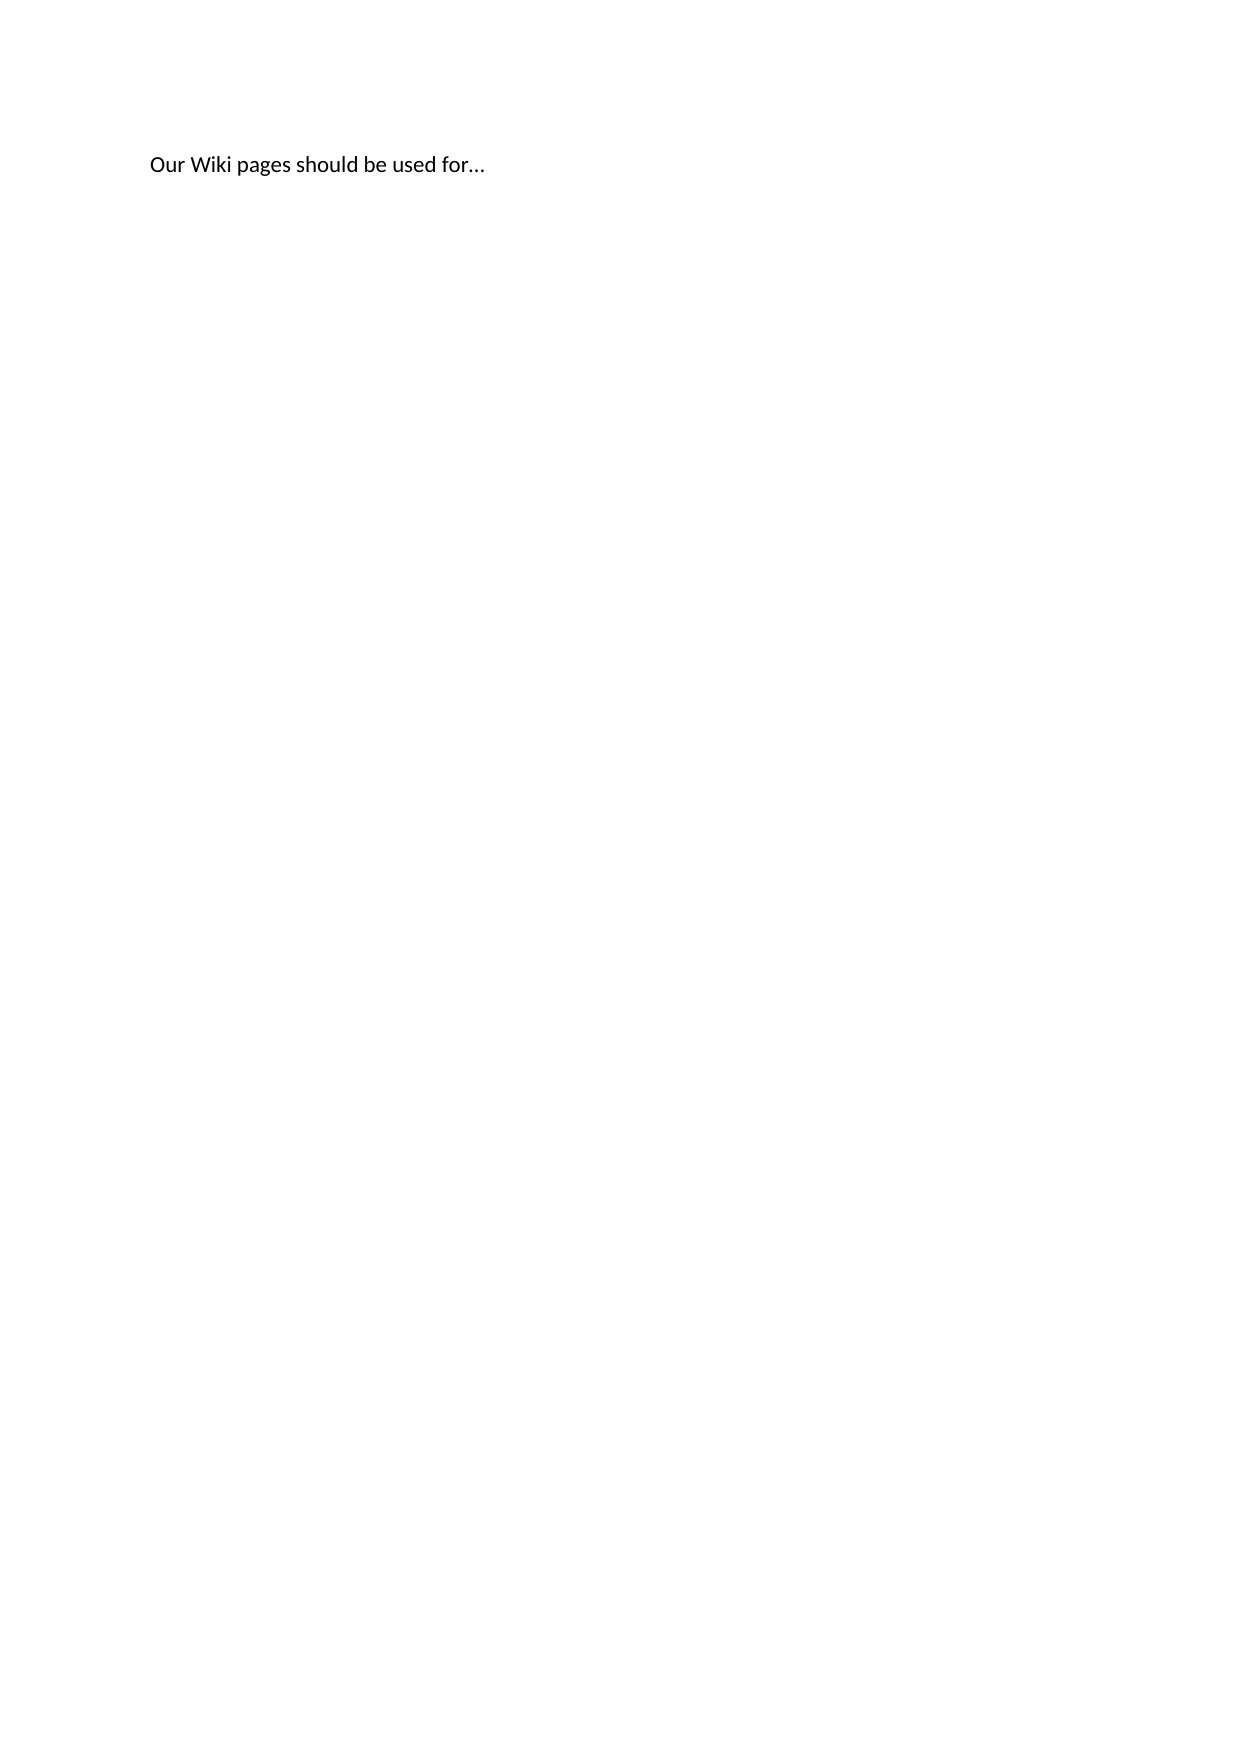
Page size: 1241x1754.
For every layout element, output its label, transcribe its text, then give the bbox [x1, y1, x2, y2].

text Our Wiki pages should be used for… [150, 150, 1090, 178]
